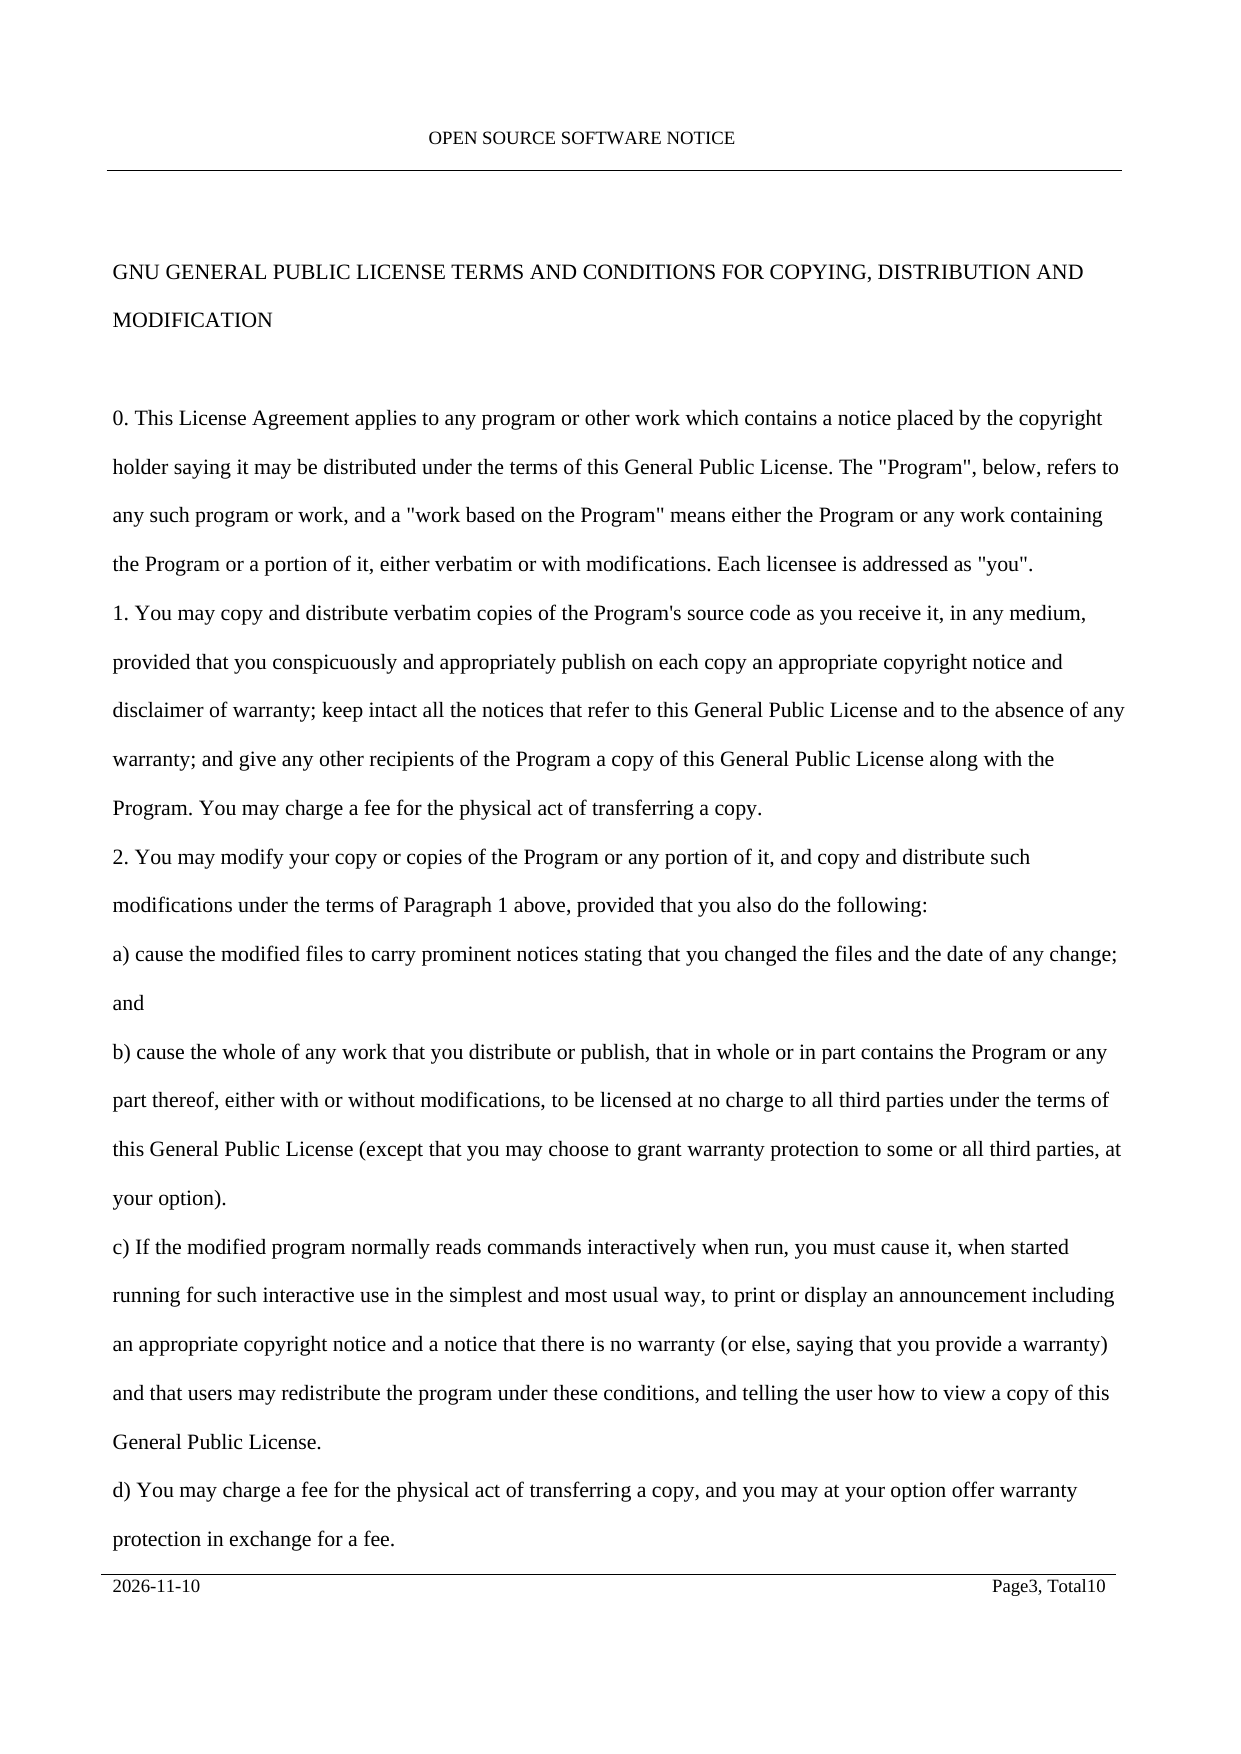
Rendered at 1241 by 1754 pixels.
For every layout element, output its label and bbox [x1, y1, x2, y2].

text [112, 206, 1128, 1555]
